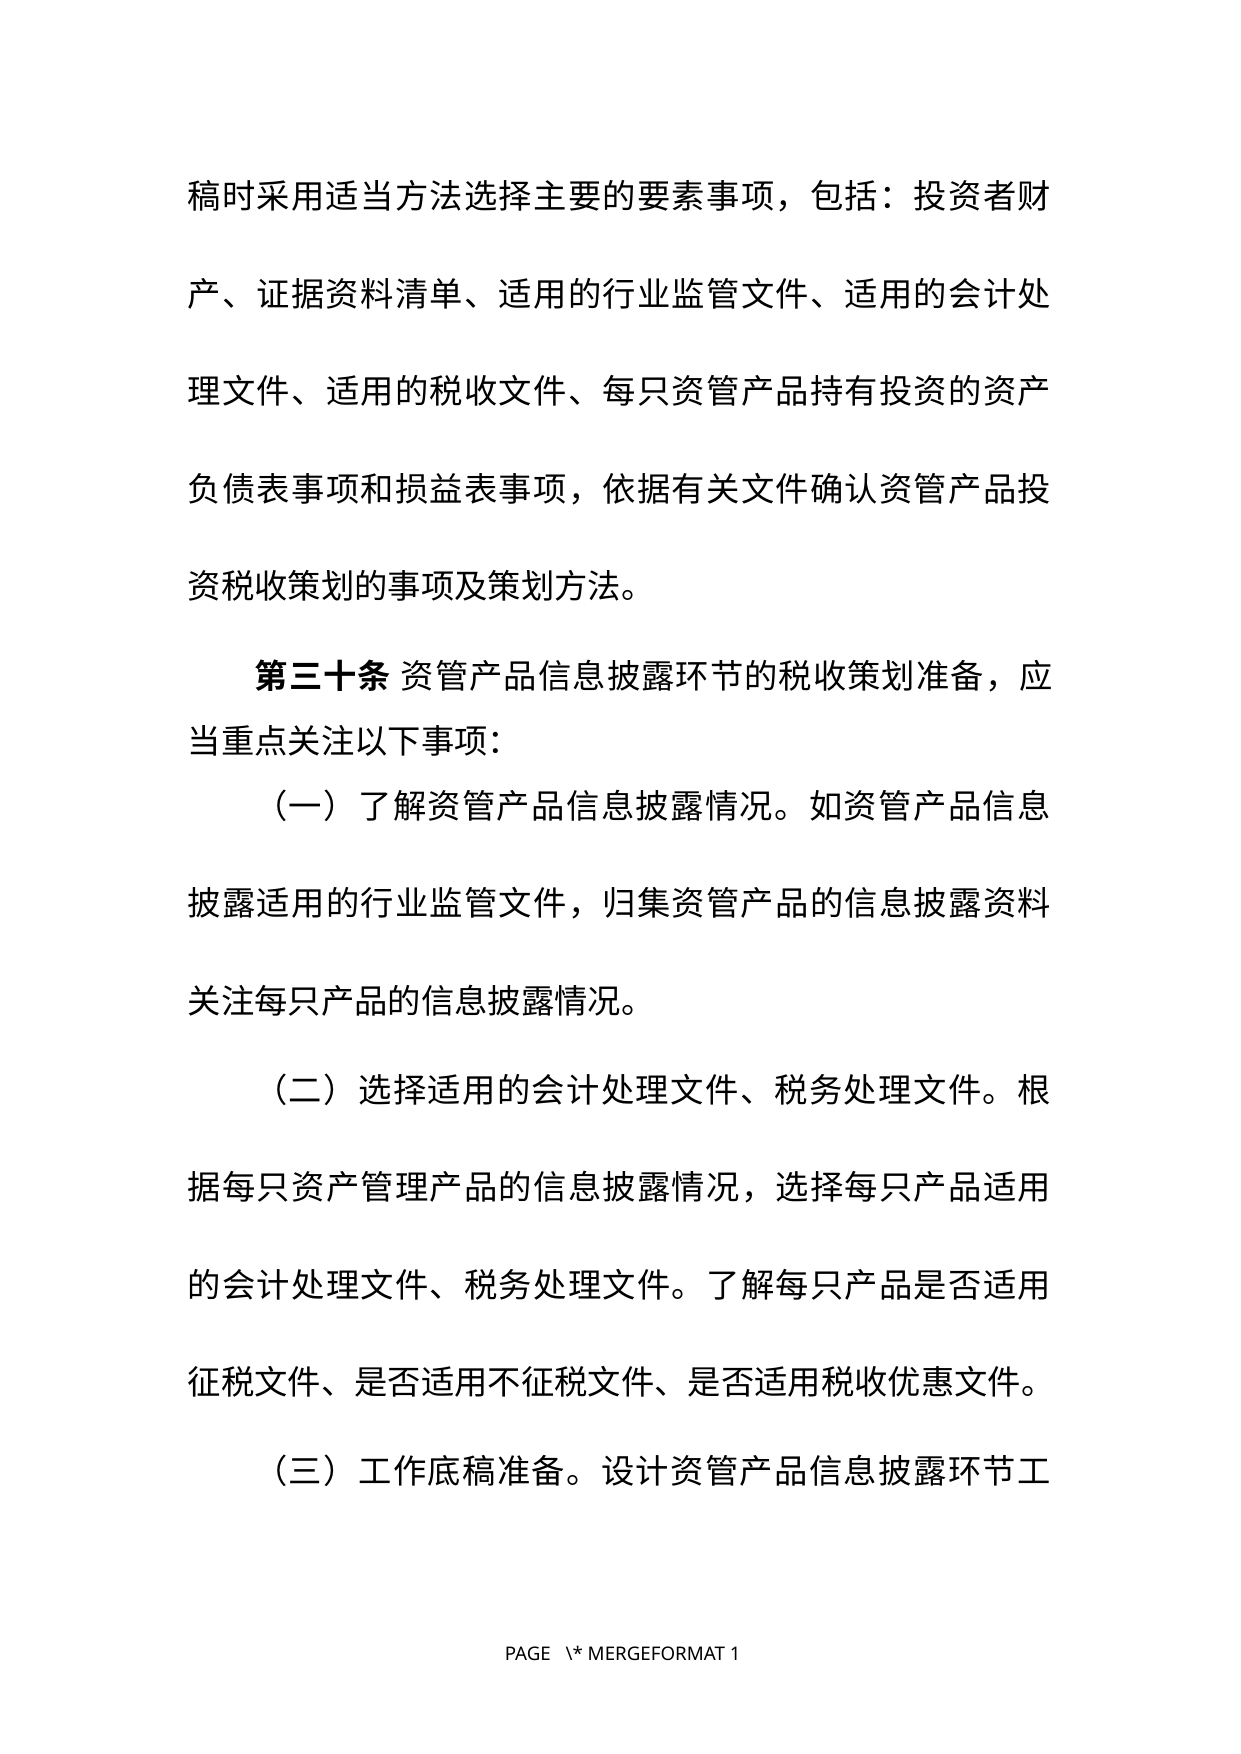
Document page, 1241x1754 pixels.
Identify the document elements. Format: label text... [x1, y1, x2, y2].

text （一）了解资管产品信息披露情况。如资管产品信息披露适用的行业监管文件，归集资管产品的信息披露资料，关注每只产品的信息披露情况。 [187, 771, 1053, 1031]
text （二）选择适用的会计处理文件、税务处理文件。根据每只资产管理产品的信息披露情况，选择每只产品适用的会计处理文件、税务处理文件。了解每只产品是否适用征税文件、是否适用不征税文件、是否适用税收优惠文件。 [187, 1055, 1053, 1413]
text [187, 1437, 1053, 1502]
text 第三十条 资管产品信息披露环节的税收策划准备，应当重点关注以下事项： [187, 641, 1053, 771]
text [187, 162, 1053, 617]
